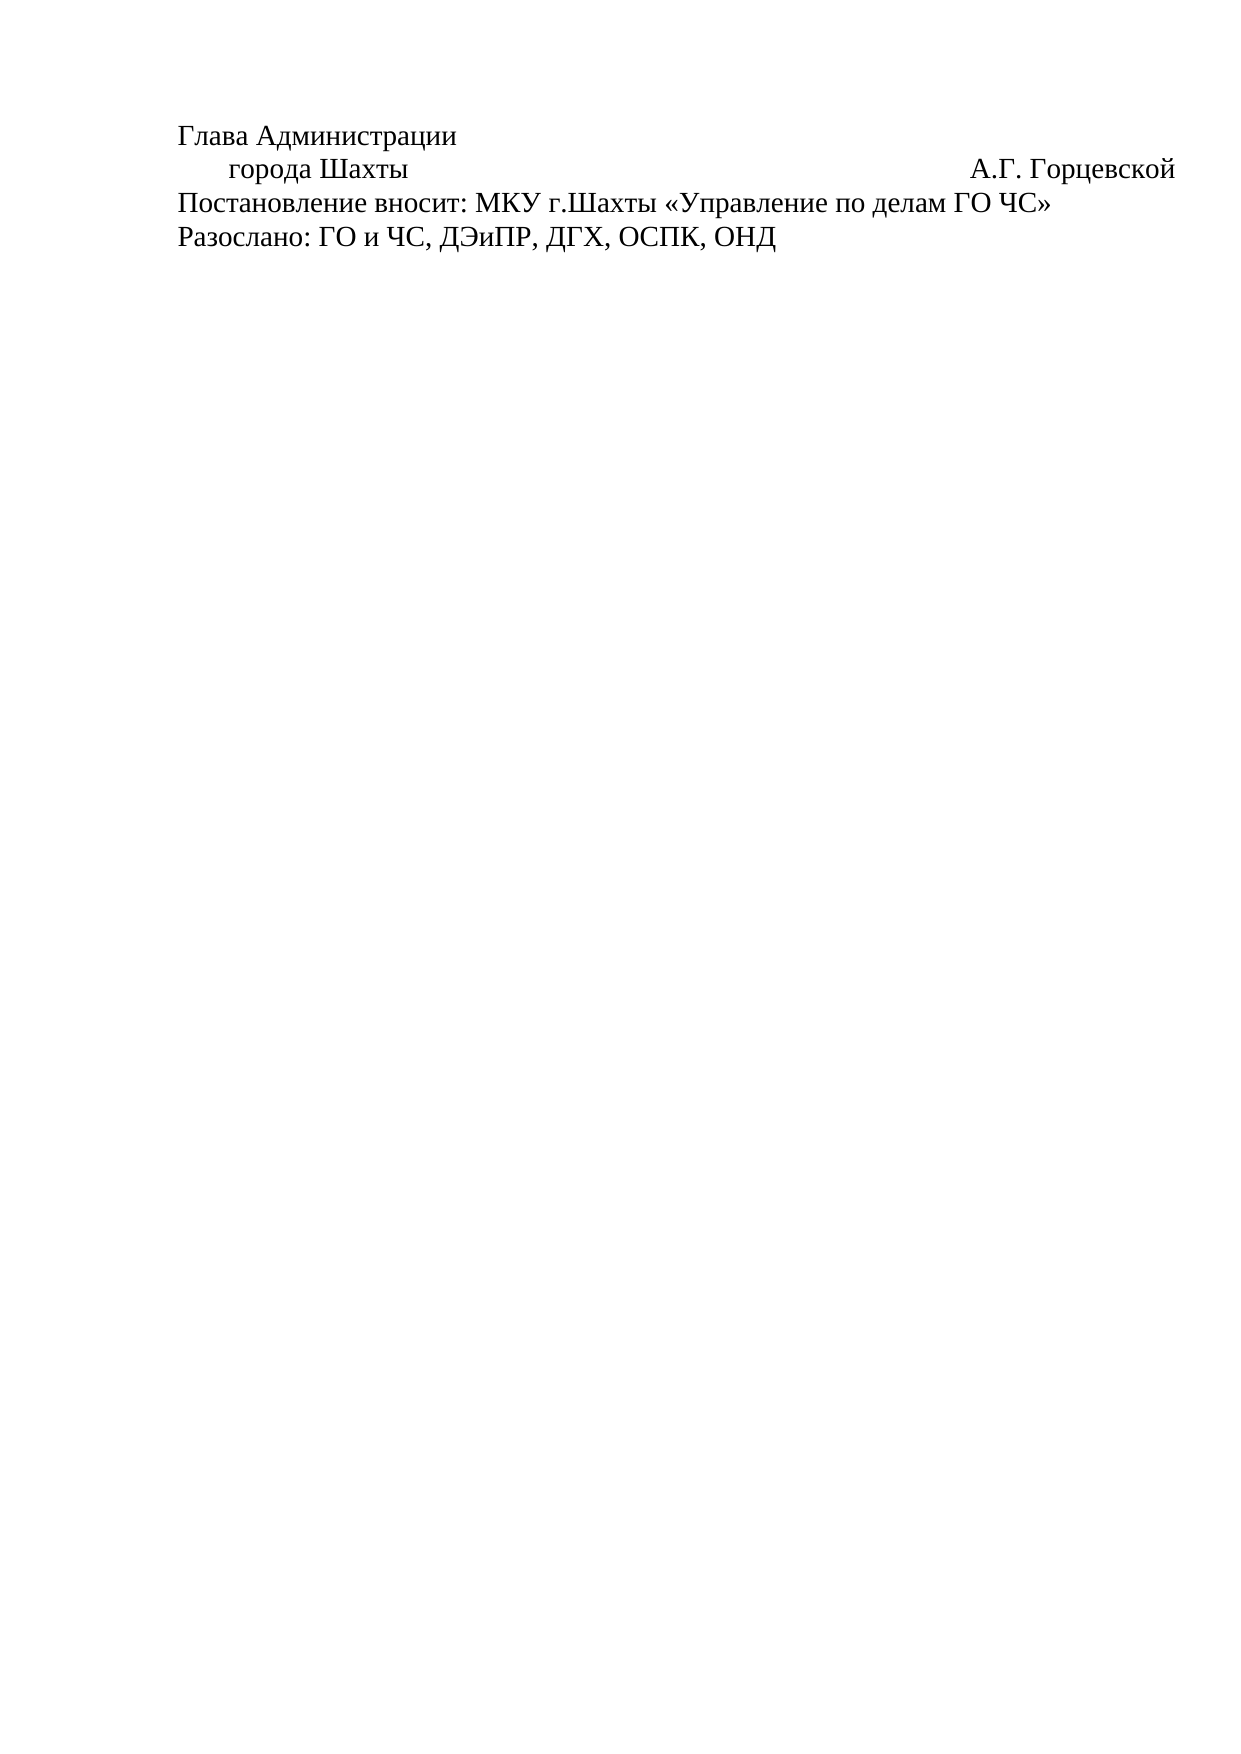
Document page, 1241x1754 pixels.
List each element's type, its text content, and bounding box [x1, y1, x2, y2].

text города Шахты А.Г. Горцевской [177, 152, 1181, 185]
text Глава Администрации [177, 118, 1181, 152]
text Постановление вносит: МКУ г.Шахты «Управление по делам ГО ЧС» [177, 185, 1181, 219]
text Разослано: ГО и ЧС, ДЭиПР, ДГХ, ОСПК, ОНД [177, 219, 1181, 252]
